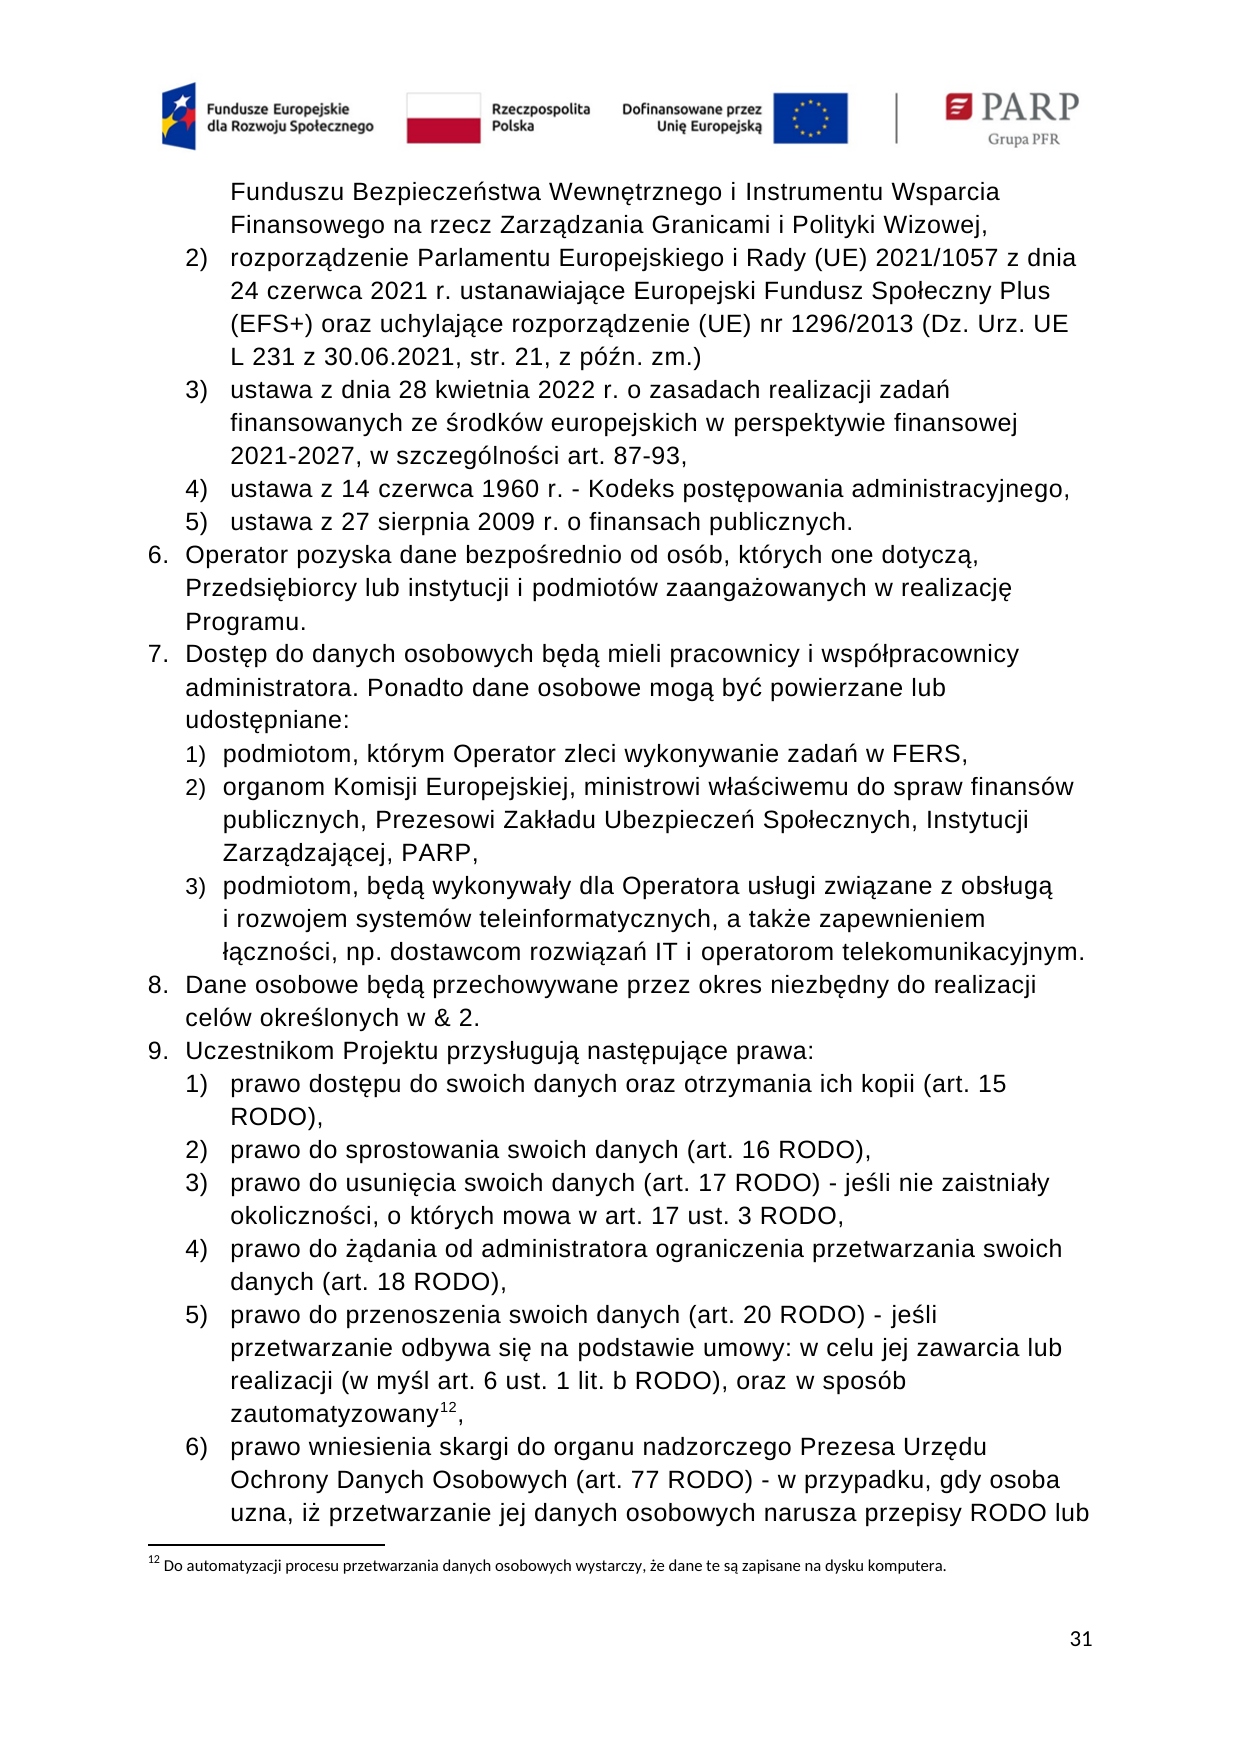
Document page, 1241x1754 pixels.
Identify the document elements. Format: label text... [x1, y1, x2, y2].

list Operator pozyska dane bezpośrednio od osób, których one dotyczą, Przedsiębiorcy lub instytucji i podmiotów zaangażowanych w realizację Programu. [148, 540, 1092, 635]
list podmiotom, będą wykonywały dla Operatora usługi związane z obsługą i rozwojem systemów teleinformatycznych, a także zapewnieniem łączności, np. dostawcom rozwiązań IT i operatorom telekomunikacyjnym. [185, 871, 1092, 965]
list ustawa z 27 sierpnia 2009 r. o finansach publicznych. [185, 507, 1092, 536]
picture [147, 73, 1093, 160]
list Uczestnikom Projektu przysługują następujące prawa: [148, 1036, 1092, 1064]
list podmiotom, którym Operator zleci wykonywanie zadań w FERS, [185, 738, 1092, 767]
list Dane osobowe będą przechowywane przez okres niezbędny do realizacji celów określonych w & 2. [148, 970, 1092, 1031]
list organom Komisji Europejskiej, ministrowi właściwemu do spraw finansów publicznych, Prezesowi Zakładu Ubezpieczeń Społecznych, Instytucji Zarządzającej, PARP, [185, 772, 1092, 866]
list Dostęp do danych osobowych będą mieli pracownicy i współpracownicy administratora. Ponadto dane osobowe mogą być powierzane lub udostępniane: [148, 639, 1092, 734]
list prawo do przenoszenia swoich danych (art. 20 RODO) - jeśli przetwarzanie odbywa się na podstawie umowy: w celu jej zawarcia lub realizacji (w myśl art. 6 ust. 1 lit. b RODO), oraz w sposób zautomatyzowany, [185, 1300, 1092, 1428]
list prawo do usunięcia swoich danych (art. 17 RODO) - jeśli nie zaistniały okoliczności, o których mowa w art. 17 ust. 3 RODO, [185, 1168, 1092, 1229]
list prawo dostępu do swoich danych oraz otrzymania ich kopii (art. 15 RODO), [185, 1069, 1092, 1131]
list ustawa z dnia 28 kwietnia 2022 r. o zasadach realizacji zadań finansowanych ze środków europejskich w perspektywie finansowej 2021-2027, w szczególności art. 87-93, [185, 375, 1092, 470]
list prawo do żądania od administratora ograniczenia przetwarzania swoich danych (art. 18 RODO), [185, 1234, 1092, 1296]
list rozporządzenie Parlamentu Europejskiego i Rady (UE) 2021/1057 z dnia 24 czerwca 2021 r. ustanawiające Europejski Fundusz Społeczny Plus (EFS+) oraz uchylające rozporządzenie (UE) nr 1296/2013 (Dz. Urz. UE L 231 z 30.06.2021, str. 21, z późn. zm.) [185, 243, 1092, 371]
list prawo do sprostowania swoich danych (art. 16 RODO), [185, 1135, 1092, 1163]
list ustawa z 14 czerwca 1960 r. - Kodeks postępowania administracyjnego, [185, 474, 1092, 503]
